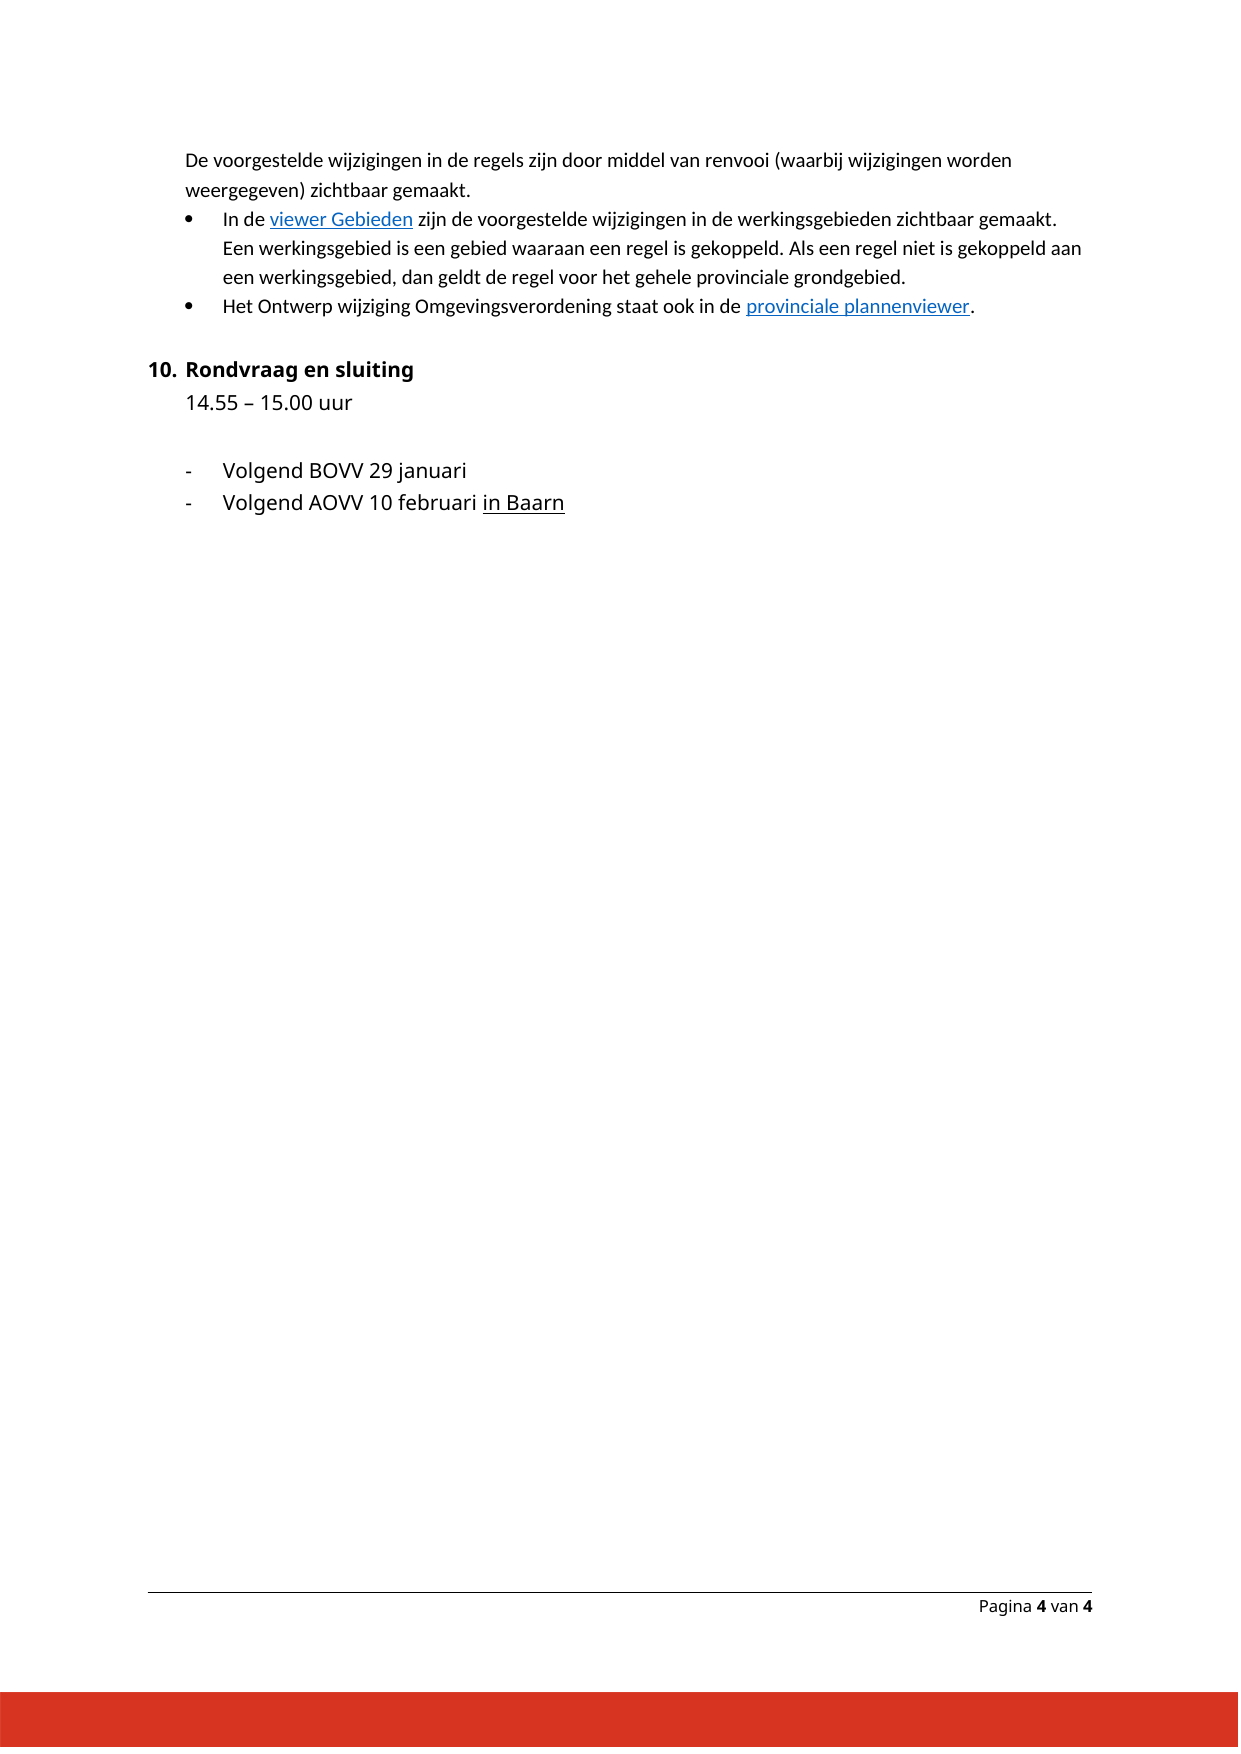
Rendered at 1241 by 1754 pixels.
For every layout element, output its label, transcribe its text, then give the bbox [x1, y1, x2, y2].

list Rondvraag en sluiting 14.55 – 15.00 uur [148, 355, 1092, 451]
list Volgend BOVV 29 januari [185, 456, 1092, 484]
list Volgend AOVV 10 februari in Baarn [185, 488, 1092, 517]
list Het Ontwerp wijziging Omgevingsverordening staat ook in de provinciale plannenviewer. [185, 293, 1092, 319]
list In de viewer Gebieden zijn de voorgestelde wijzigingen in de werkingsgebieden zichtbaar gemaakt. Een werkingsgebied is een gebied waaraan een regel is gekoppeld. Als een regel niet is gekoppeld aan een werkingsgebied, dan geldt de regel voor het gehele provinciale grondgebied. [185, 206, 1092, 290]
list De voorgestelde wijzigingen in de regels zijn door middel van renvooi (waarbij wijzigingen worden weergegeven) zichtbaar gemaakt. [185, 148, 1092, 202]
picture [0, 1692, 1238, 1747]
